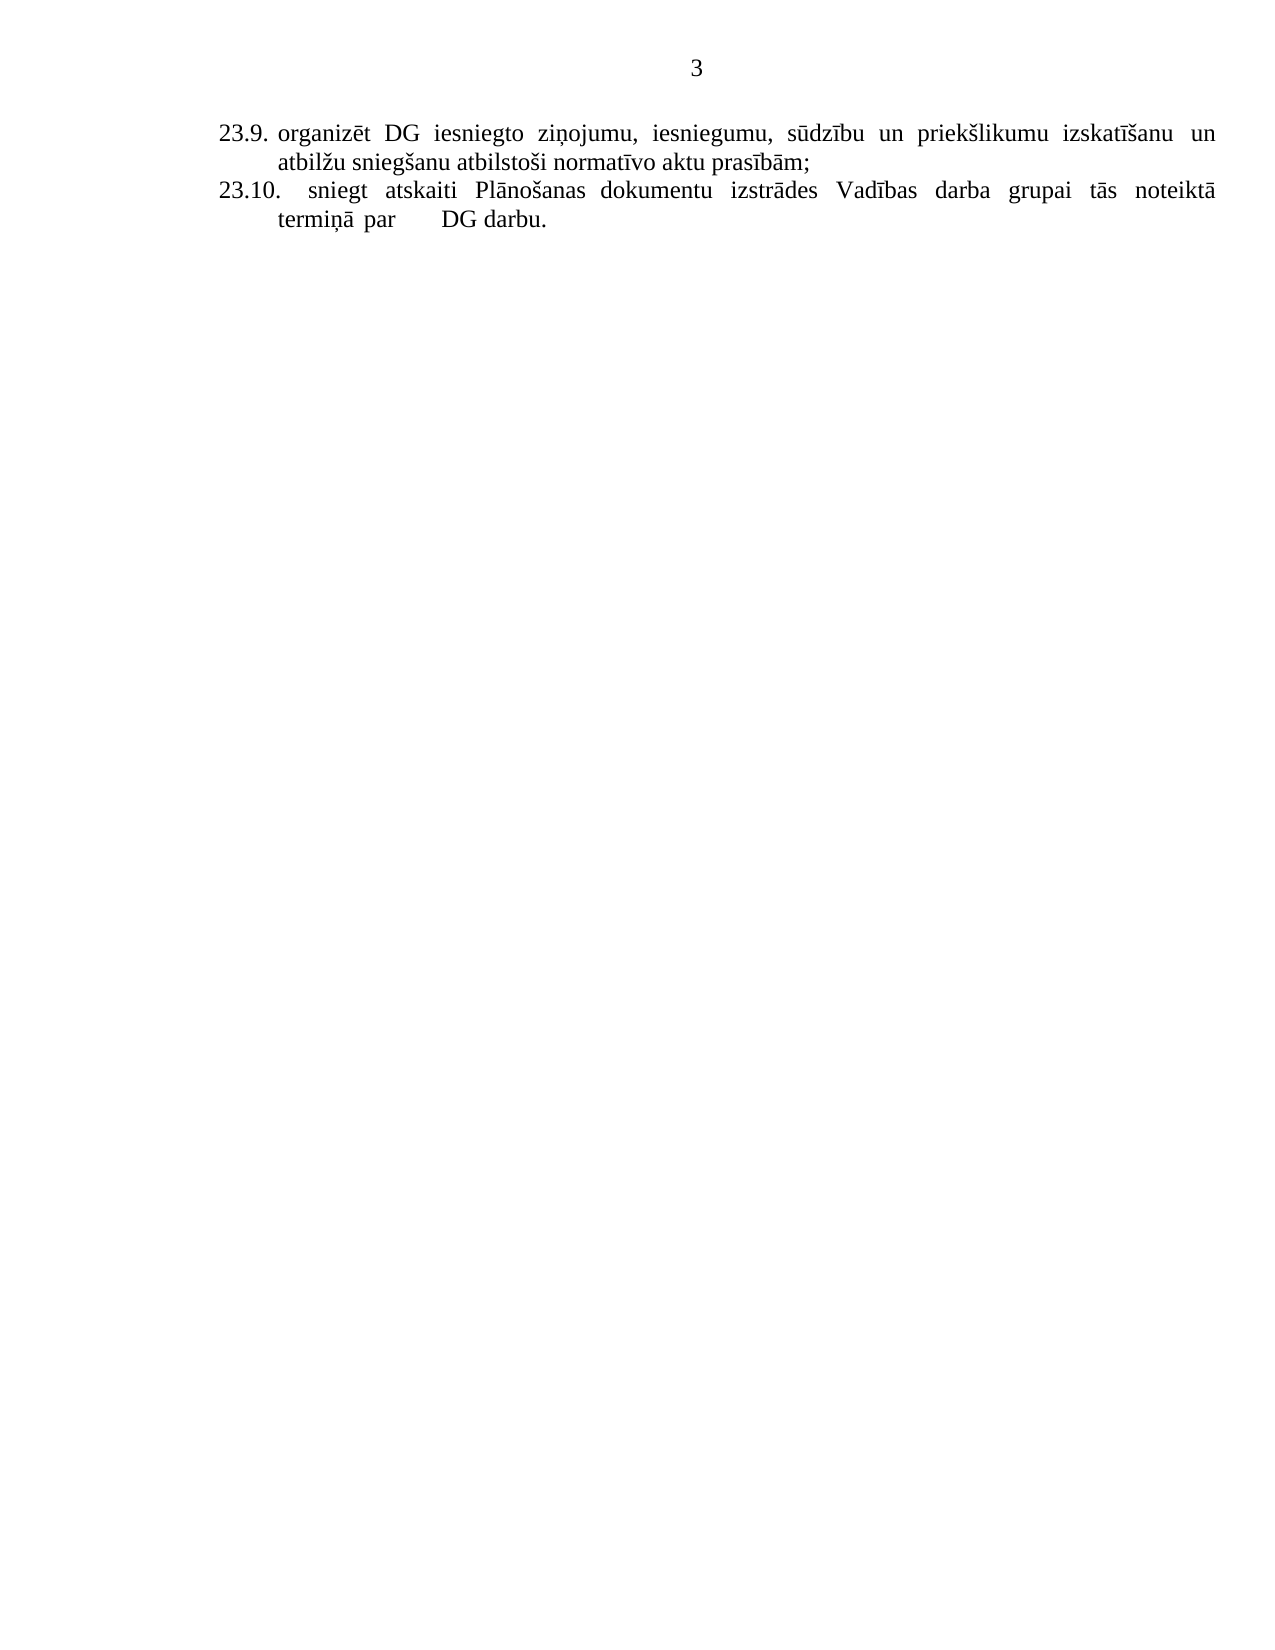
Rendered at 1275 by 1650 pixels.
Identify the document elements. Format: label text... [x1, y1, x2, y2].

list organizēt DG iesniegto ziņojumu, iesniegumu, sūdzību un priekšlikumu izskatīšanu un atbilžu sniegšanu atbilstoši normatīvo aktu prasībām; [218, 118, 1216, 176]
list sniegt atskaiti Plānošanas dokumentu izstrādes Vadības darba grupai tās noteiktā termiņā par DG darbu. [218, 176, 1216, 233]
